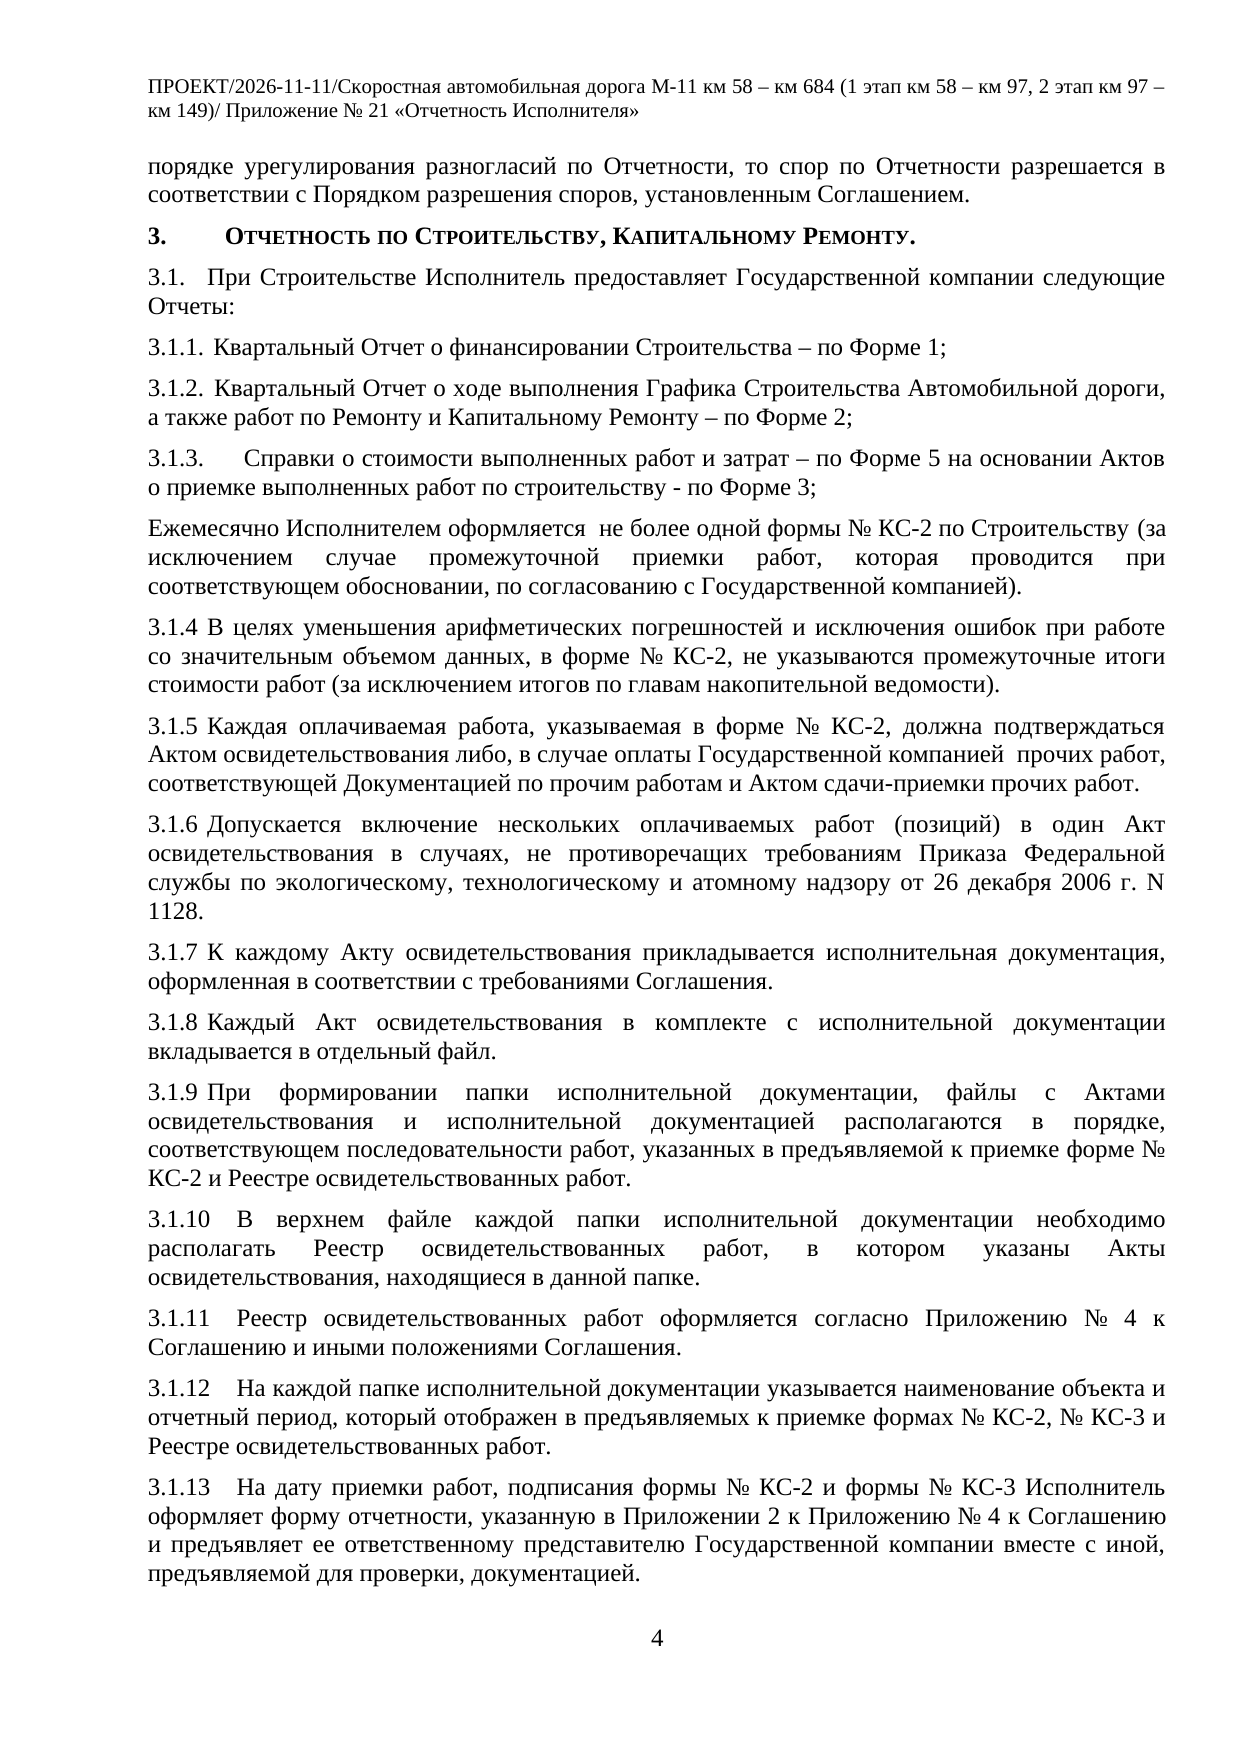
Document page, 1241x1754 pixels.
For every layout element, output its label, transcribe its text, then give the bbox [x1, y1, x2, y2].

text 3.1.2. Квартальный Отчет о ходе выполнения Графика Строительства Автомобильной дороги, а также работ по Ремонту и Капитальному Ремонту – по Форме 2; [148, 373, 1166, 431]
text 3.1. При Строительстве Исполнитель предоставляет Государственной компании следующие Отчеты: [148, 262, 1166, 319]
list При формировании папки исполнительной документации, файлы с Актами освидетельствования и исполнительной документацией располагаются в порядке, соответствующем последовательности работ, указанных в предъявляемой к приемке форме № КС-2 и Реестре освидетельствованных работ. [148, 1077, 1166, 1192]
list К каждому Акту освидетельствования прикладывается исполнительная документация, оформленная в соответствии с требованиями Соглашения. [148, 937, 1166, 994]
list Ежемесячно Исполнителем оформляется не более одной формы № КС-2 по Строительству (за исключением случае промежуточной приемки работ, которая проводится при соответствующем обосновании, по согласованию с Государственной компанией). [148, 513, 1166, 599]
list Каждая оплачиваемая работа, указываемая в форме № КС-2, должна подтверждаться Актом освидетельствования либо, в случае оплаты Государственной компанией прочих работ, соответствующей Документацией по прочим работам и Актом сдачи-приемки прочих работ. [148, 711, 1166, 797]
list На дату приемки работ, подписания формы № КС-2 и формы № КС-3 Исполнитель оформляет форму отчетности, указанную в Приложении 2 к Приложению № 4 к Соглашению и предъявляет ее ответственному представителю Государственной компании вместе с иной, предъявляемой для проверки, документацией. [148, 1472, 1166, 1587]
list На каждой папке исполнительной документации указывается наименование объекта и отчетный период, который отображен в предъявляемых к приемке формах № КС-2, № КС-3 и Реестре освидетельствованных работ. [148, 1373, 1166, 1459]
list Отчетность по Строительству, Капитальному Ремонту. [148, 221, 1166, 249]
list В верхнем файле каждой папки исполнительной документации необходимо располагать Реестр освидетельствованных работ, в котором указаны Акты освидетельствования, находящиеся в данной папке. [148, 1204, 1166, 1291]
text 3.1.1. Квартальный Отчет о финансировании Строительства – по Форме 1; [148, 332, 1166, 361]
list Реестр освидетельствованных работ оформляется согласно Приложению № 4 к Соглашению и иными положениями Соглашения. [148, 1303, 1166, 1361]
list Допускается включение нескольких оплачиваемых работ (позиций) в один Акт освидетельствования в случаях, не противоречащих требованиям Приказа Федеральной службы по экологическому, технологическому и атомному надзору от 26 декабря 2006 г. N 1128. [148, 809, 1166, 924]
list Каждый Акт освидетельствования в комплекте с исполнительной документации вкладывается в отдельный файл. [148, 1007, 1166, 1064]
list В целях уменьшения арифметических погрешностей и исключения ошибок при работе со значительным объемом данных, в форме № КС-2, не указываются промежуточные итоги стоимости работ (за исключением итогов по главам накопительной ведомости). [148, 612, 1166, 698]
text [148, 151, 1166, 208]
list 3.1.3. Справки о стоимости выполненных работ и затрат – по Форме 5 на основании Актов о приемке выполненных работ по строительству - по Форме 3; [148, 443, 1166, 501]
